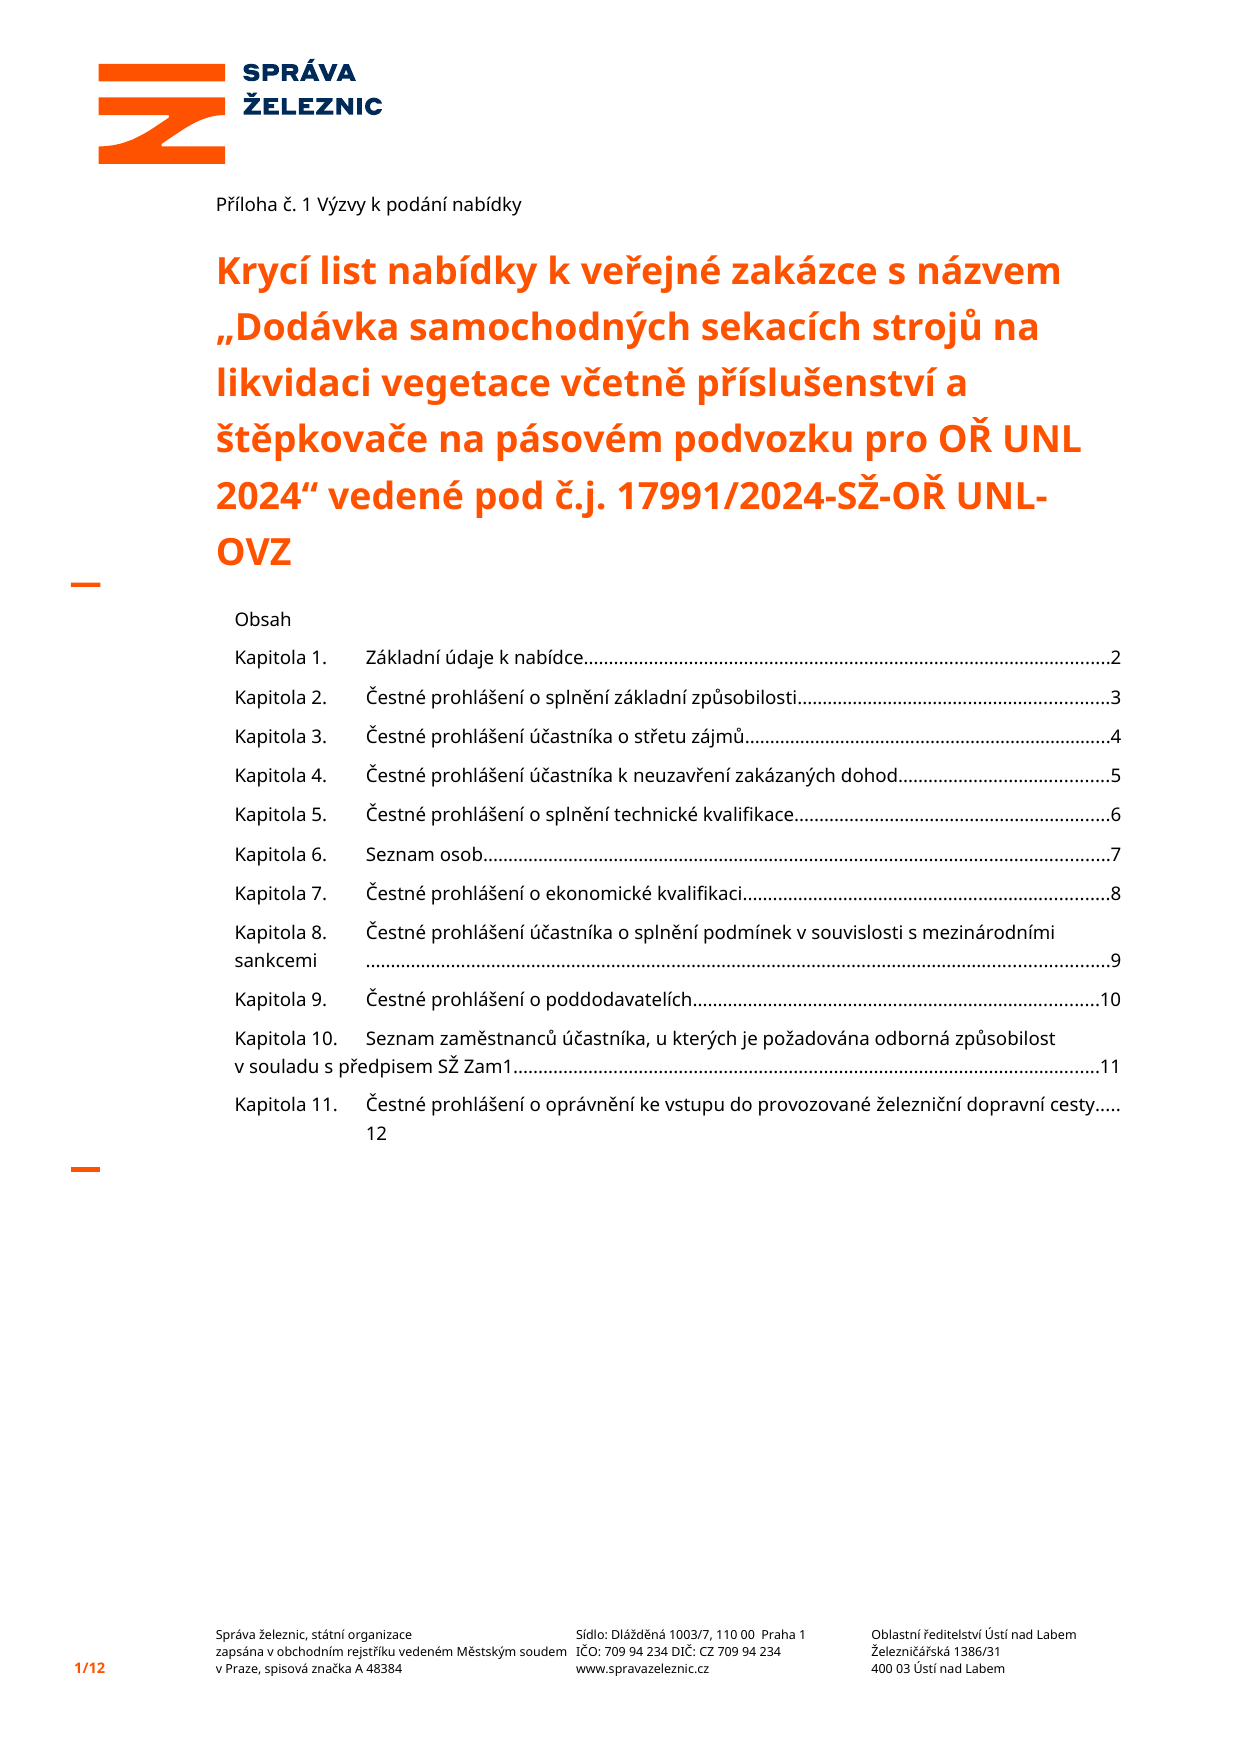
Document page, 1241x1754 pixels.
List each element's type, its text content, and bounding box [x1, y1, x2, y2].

text Krycí list nabídky k veřejné zakázce s názvem „Dodávka samochodných sekacích strojů na likvidaci vegetace včetně příslušenství a štěpkovače na pásovém podvozku pro OŘ UNL 2024“ vedené pod č.j. 17991/2024-SŽ-OŘ UNL-OVZ [216, 244, 1122, 576]
text Příloha č. 1 Výzvy k podání nabídky [216, 191, 1122, 217]
